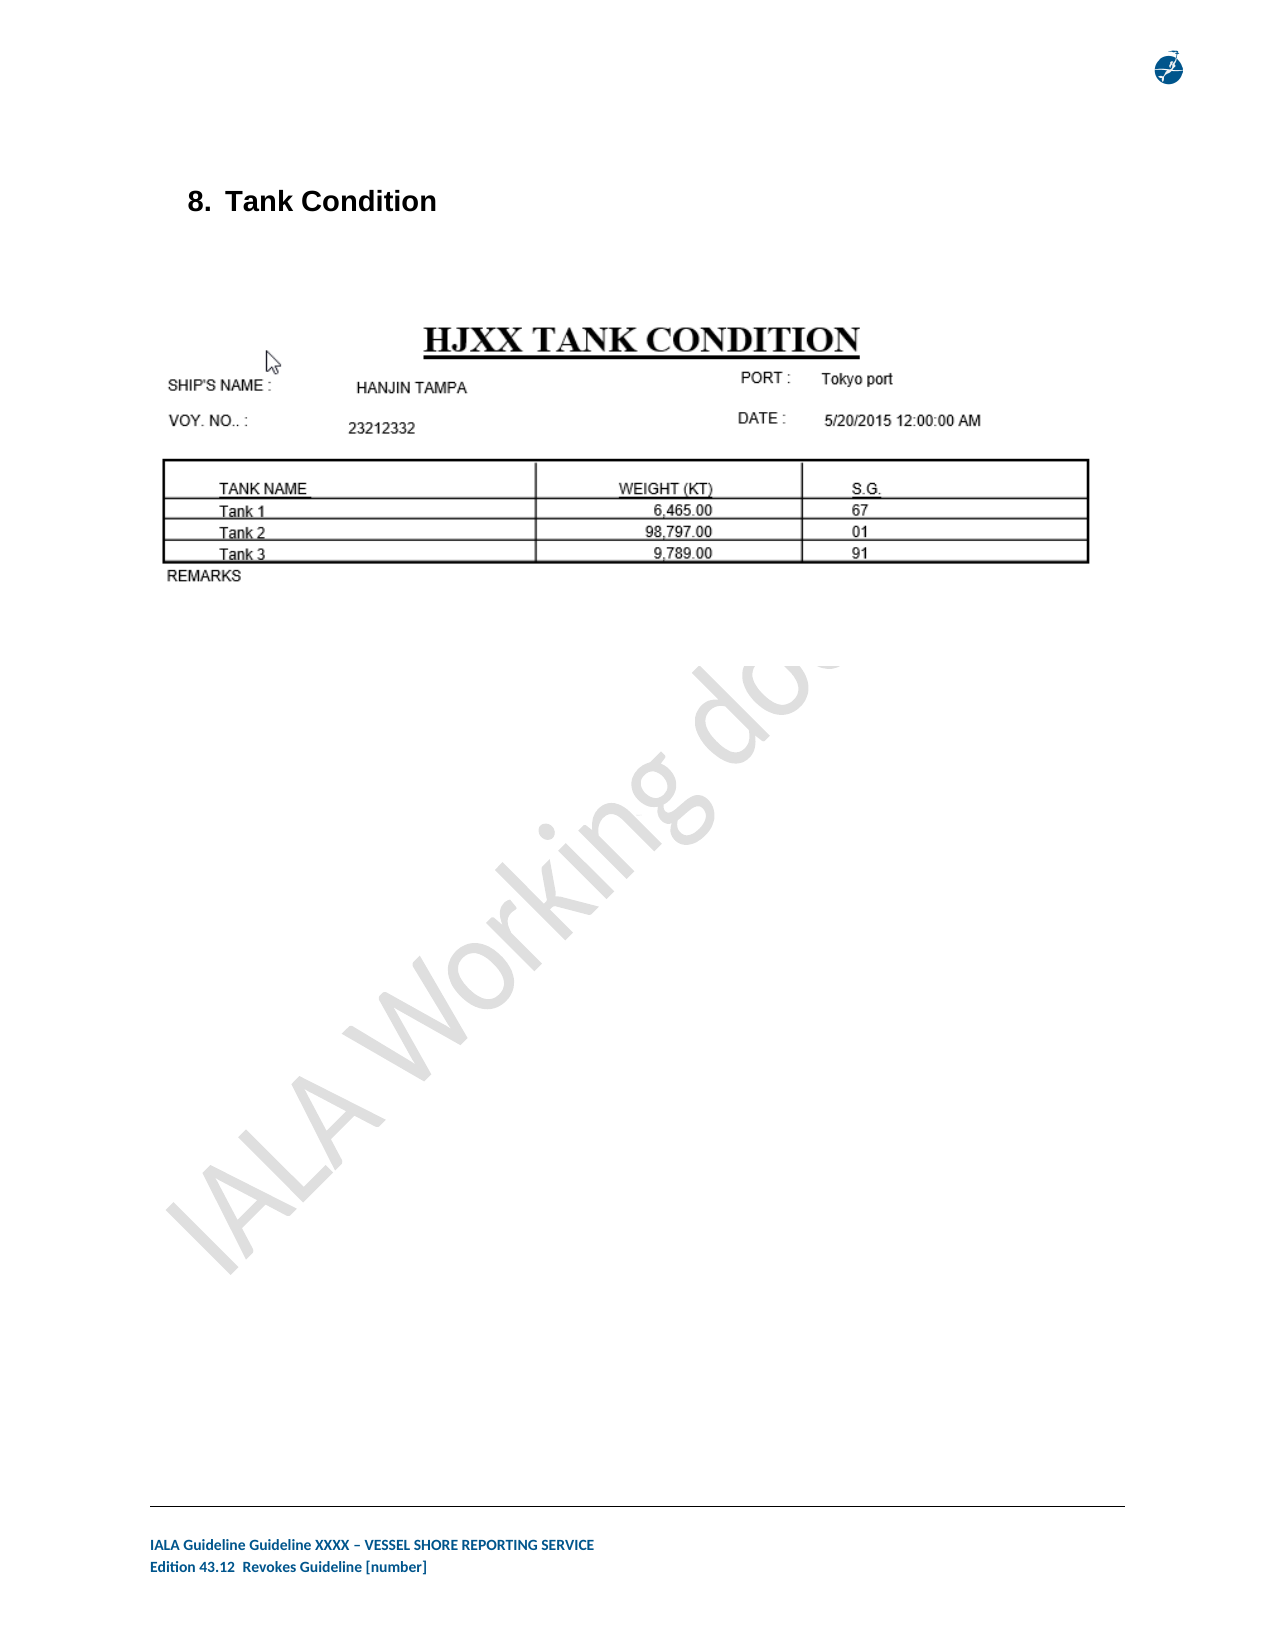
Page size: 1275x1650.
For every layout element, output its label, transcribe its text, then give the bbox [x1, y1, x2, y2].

list Tank Condition [187, 184, 1125, 218]
picture [1123, 0, 1242, 119]
picture [150, 305, 1125, 666]
